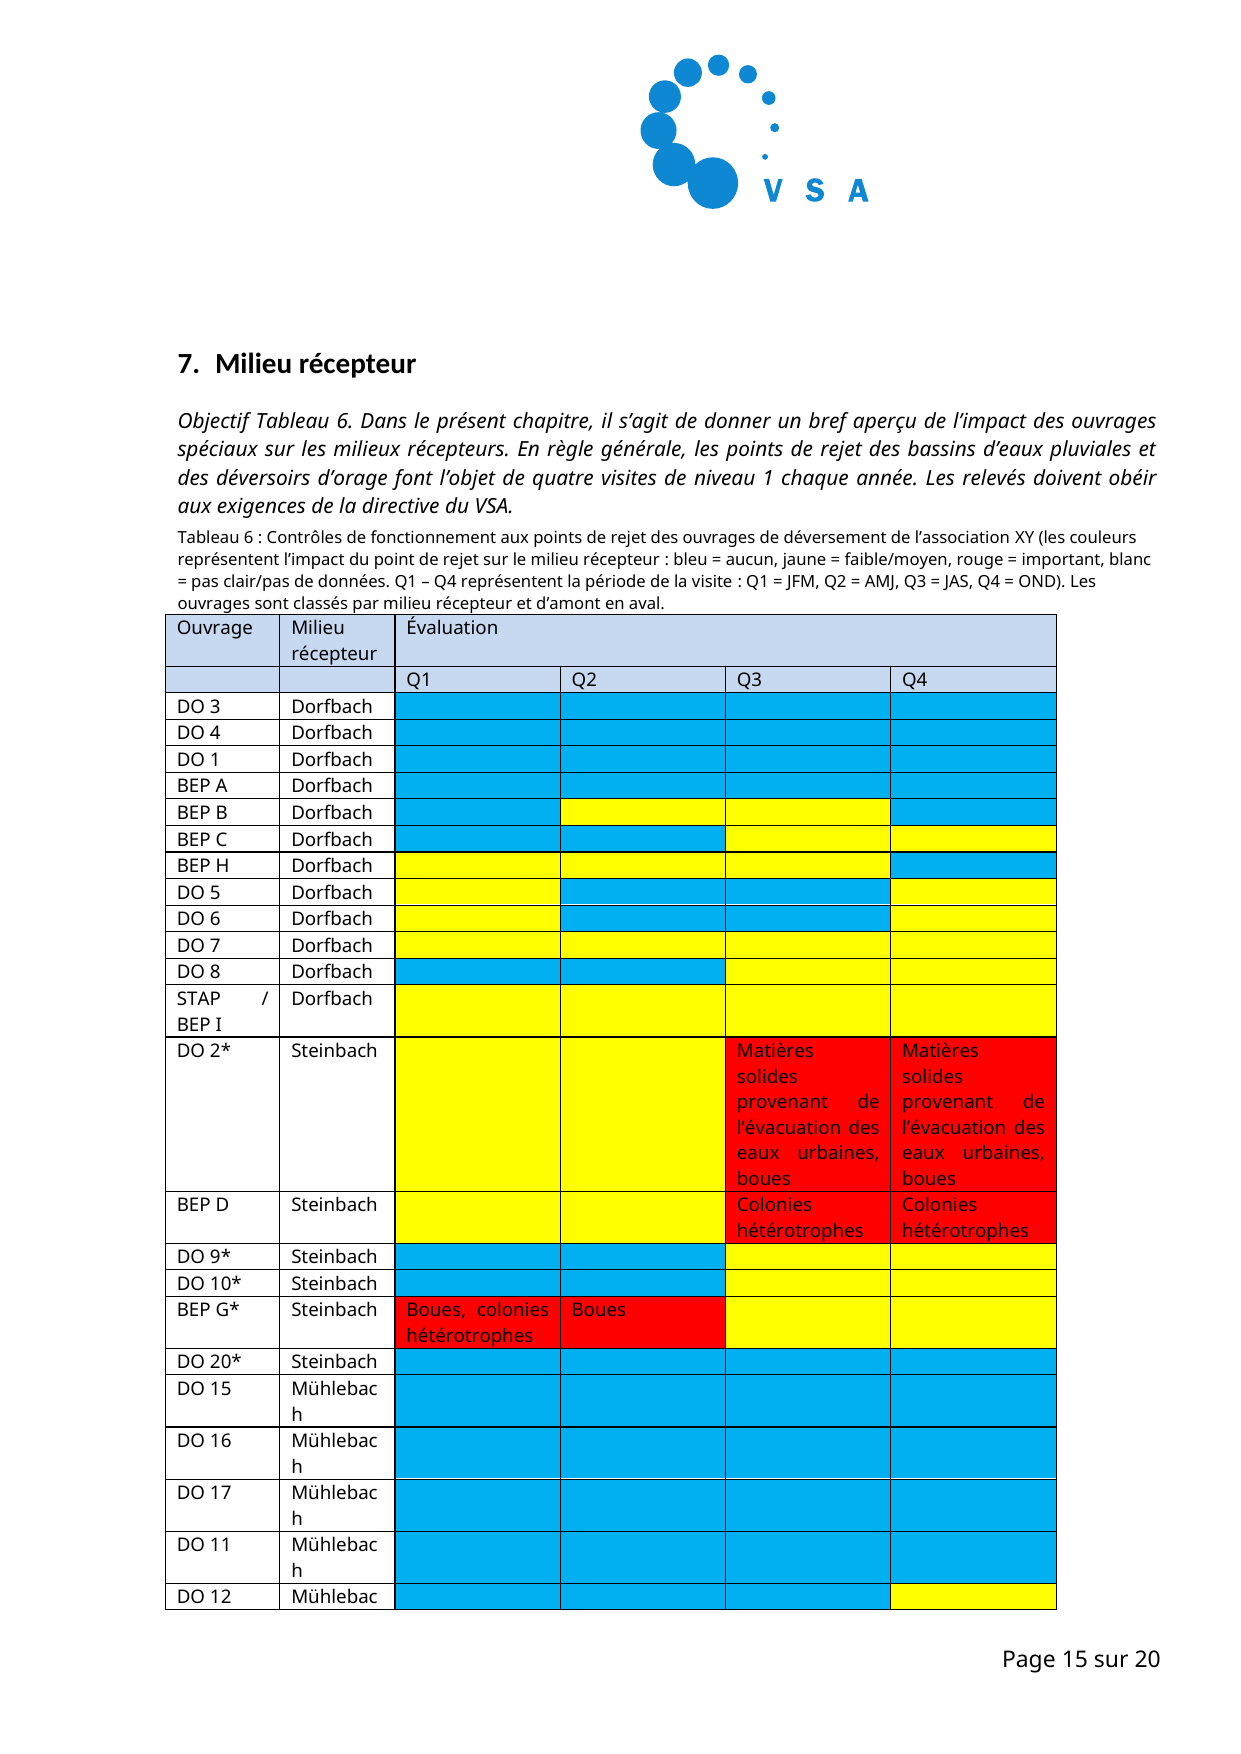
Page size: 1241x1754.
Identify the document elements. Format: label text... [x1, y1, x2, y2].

table_cell [561, 959, 725, 984]
table_cell [561, 1038, 725, 1191]
table_cell [396, 985, 560, 1036]
table_cell [726, 799, 890, 825]
table_cell [726, 746, 890, 772]
table_cell [891, 853, 1056, 878]
table_cell Steinbach [280, 1297, 394, 1348]
table_cell [561, 720, 725, 745]
table_cell Mühlebach [280, 1428, 394, 1478]
table_cell [891, 693, 1056, 719]
table_cell [891, 879, 1056, 904]
table_cell DO 8 [166, 959, 279, 984]
table_cell DO 20* [166, 1349, 279, 1374]
table_cell [396, 1375, 560, 1426]
table_cell [561, 1532, 725, 1583]
table_cell [561, 773, 725, 798]
table_cell [891, 773, 1056, 798]
table_cell [891, 826, 1056, 851]
table_cell [396, 906, 560, 931]
table_cell [891, 1349, 1056, 1374]
table_cell [726, 1270, 890, 1296]
table_cell Q1 [396, 667, 560, 692]
table_cell [280, 667, 394, 692]
table_cell [726, 959, 890, 984]
table_cell Colonies hétérotrophes [891, 1192, 1056, 1243]
table_cell BEP A [166, 773, 279, 798]
table_cell Steinbach [280, 1192, 394, 1243]
table_cell [891, 799, 1056, 825]
table_cell [891, 1244, 1056, 1269]
table_cell [726, 773, 890, 798]
table_cell [396, 1192, 560, 1243]
table_cell [396, 932, 560, 958]
table_cell DO 7 [166, 932, 279, 958]
table_cell [891, 720, 1056, 745]
table_cell [396, 720, 560, 745]
table_cell [891, 1270, 1056, 1296]
table_cell [561, 906, 725, 931]
table_cell BEP D [166, 1192, 279, 1243]
table_cell [396, 773, 560, 798]
table_cell BEP B [166, 799, 279, 825]
table_cell DO 1 [166, 746, 279, 772]
table_cell Boues [561, 1297, 725, 1348]
table_cell [561, 746, 725, 772]
table_cell [726, 932, 890, 958]
table_cell [166, 667, 279, 692]
table_cell [726, 1428, 890, 1478]
table_cell Dorfbach [280, 906, 394, 931]
table_cell Mühlebach [280, 1532, 394, 1583]
table_cell [726, 853, 890, 878]
table_cell [396, 746, 560, 772]
table_cell [891, 1375, 1056, 1426]
table_cell Dorfbach [280, 853, 394, 878]
table_cell [561, 1270, 725, 1296]
table_cell Q3 [726, 667, 890, 692]
table_cell [561, 799, 725, 825]
table_cell [891, 959, 1056, 984]
table_cell DO 6 [166, 906, 279, 931]
subtitle Milieu récepteur [177, 345, 1157, 381]
table_cell [396, 1532, 560, 1583]
table_cell [726, 693, 890, 719]
table_cell [891, 906, 1056, 931]
table_cell [891, 746, 1056, 772]
table_cell [891, 985, 1056, 1036]
table_cell [396, 1428, 560, 1478]
table_cell [396, 1244, 560, 1269]
text Tableau 6 : Contrôles de fonctionnement aux points de rejet des ouvrages de déversement de l’association XY (les couleurs représentent l’impact du point de rejet sur le milieu récepteur : bleu = aucun, jaune = faible/moyen, rouge = important, blanc = pas clair/pas de données. Q1 – Q4 représentent la période de la visite : Q1 = JFM, Q2 = AMJ, Q3 = JAS, Q4 = OND). Les ouvrages sont classés par milieu récepteur et d’amont en aval. [177, 526, 1157, 613]
table_cell DO 10* [166, 1270, 279, 1296]
table_cell [396, 853, 560, 878]
table_cell [561, 1584, 725, 1609]
table_cell Steinbach [280, 1349, 394, 1374]
text Objectif Tableau 6. Dans le présent chapitre, il s’agit de donner un bref aperçu de l’impact des ouvrages spéciaux sur les milieux récepteurs. En règle générale, les points de rejet des bassins d’eaux pluviales et des déversoirs d’orage font l’objet de quatre visites de niveau 1 chaque année. Les relevés doivent obéir aux exigences de la directive du VSA. [177, 406, 1157, 520]
table_cell Mühlebach [280, 1584, 394, 1609]
table_cell Dorfbach [280, 799, 394, 825]
table_cell [726, 879, 890, 904]
table_cell Matières solides provenant de l’évacuation des eaux urbaines, boues [726, 1038, 890, 1191]
table_cell DO 4 [166, 720, 279, 745]
table_cell Boues, colonies hétérotrophes [396, 1297, 560, 1348]
table_header Ouvrage [166, 615, 279, 666]
table_cell DO 11 [166, 1532, 279, 1583]
table_cell [561, 879, 725, 904]
table_cell [561, 853, 725, 878]
table_cell [726, 1584, 890, 1609]
table_cell DO 17 [166, 1480, 279, 1531]
table_cell Mühlebach [280, 1480, 394, 1531]
table_cell [891, 1584, 1056, 1609]
table_cell [561, 985, 725, 1036]
table_cell [561, 1244, 725, 1269]
table_cell [726, 1297, 890, 1348]
table_cell [561, 1428, 725, 1478]
table_cell Matières solides provenant de l’évacuation des eaux urbaines, boues [891, 1038, 1056, 1191]
table_cell [891, 1480, 1056, 1531]
table_cell Dorfbach [280, 773, 394, 798]
table_cell [726, 1532, 890, 1583]
table_cell [561, 932, 725, 958]
table_cell DO 16 [166, 1428, 279, 1478]
table_cell DO 9* [166, 1244, 279, 1269]
table_cell Dorfbach [280, 879, 394, 904]
table_cell Mühlebach [280, 1375, 394, 1426]
table_cell [396, 879, 560, 904]
table_cell [891, 1532, 1056, 1583]
table_cell Steinbach [280, 1270, 394, 1296]
table_cell [396, 693, 560, 719]
table_cell DO 5 [166, 879, 279, 904]
table_cell [561, 1375, 725, 1426]
table_cell [726, 1244, 890, 1269]
table_cell Dorfbach [280, 985, 394, 1036]
table_cell [726, 720, 890, 745]
table_cell [396, 1270, 560, 1296]
table_cell [891, 1428, 1056, 1478]
table_cell [561, 1192, 725, 1243]
table_cell DO 3 [166, 693, 279, 719]
table_cell STAP / BEP I [166, 985, 279, 1036]
table_cell Q4 [891, 667, 1056, 692]
table_cell BEP G* [166, 1297, 279, 1348]
table_cell BEP H [166, 853, 279, 878]
table_cell Dorfbach [280, 932, 394, 958]
table_cell Dorfbach [280, 826, 394, 851]
table_cell DO 2* [166, 1038, 279, 1191]
table_cell [396, 1349, 560, 1374]
table_cell [726, 1349, 890, 1374]
table_cell Q2 [561, 667, 725, 692]
table_cell [396, 799, 560, 825]
table_cell [396, 1480, 560, 1531]
table_cell Dorfbach [280, 693, 394, 719]
table_cell BEP C [166, 826, 279, 851]
table_cell DO 15 [166, 1375, 279, 1426]
table_cell [726, 906, 890, 931]
table_cell [561, 826, 725, 851]
table_cell [561, 1480, 725, 1531]
table_cell [396, 826, 560, 851]
table_header Évaluation [396, 615, 1056, 666]
table_cell Steinbach [280, 1244, 394, 1269]
table_cell DO 12 [166, 1584, 279, 1609]
table_cell [396, 1038, 560, 1191]
table_cell [891, 1297, 1056, 1348]
table_cell [396, 1584, 560, 1609]
table_cell Colonies hétérotrophes [726, 1192, 890, 1243]
table_cell Dorfbach [280, 959, 394, 984]
table_cell [561, 693, 725, 719]
table_cell [561, 1349, 725, 1374]
table_cell Dorfbach [280, 720, 394, 745]
table_cell Steinbach [280, 1038, 394, 1191]
table_cell [891, 932, 1056, 958]
table_cell Dorfbach [280, 746, 394, 772]
table_cell [396, 959, 560, 984]
table_cell [726, 826, 890, 851]
table_header Milieu récepteur [280, 615, 394, 666]
table_cell [726, 1375, 890, 1426]
table_cell [726, 1480, 890, 1531]
table_cell [726, 985, 890, 1036]
